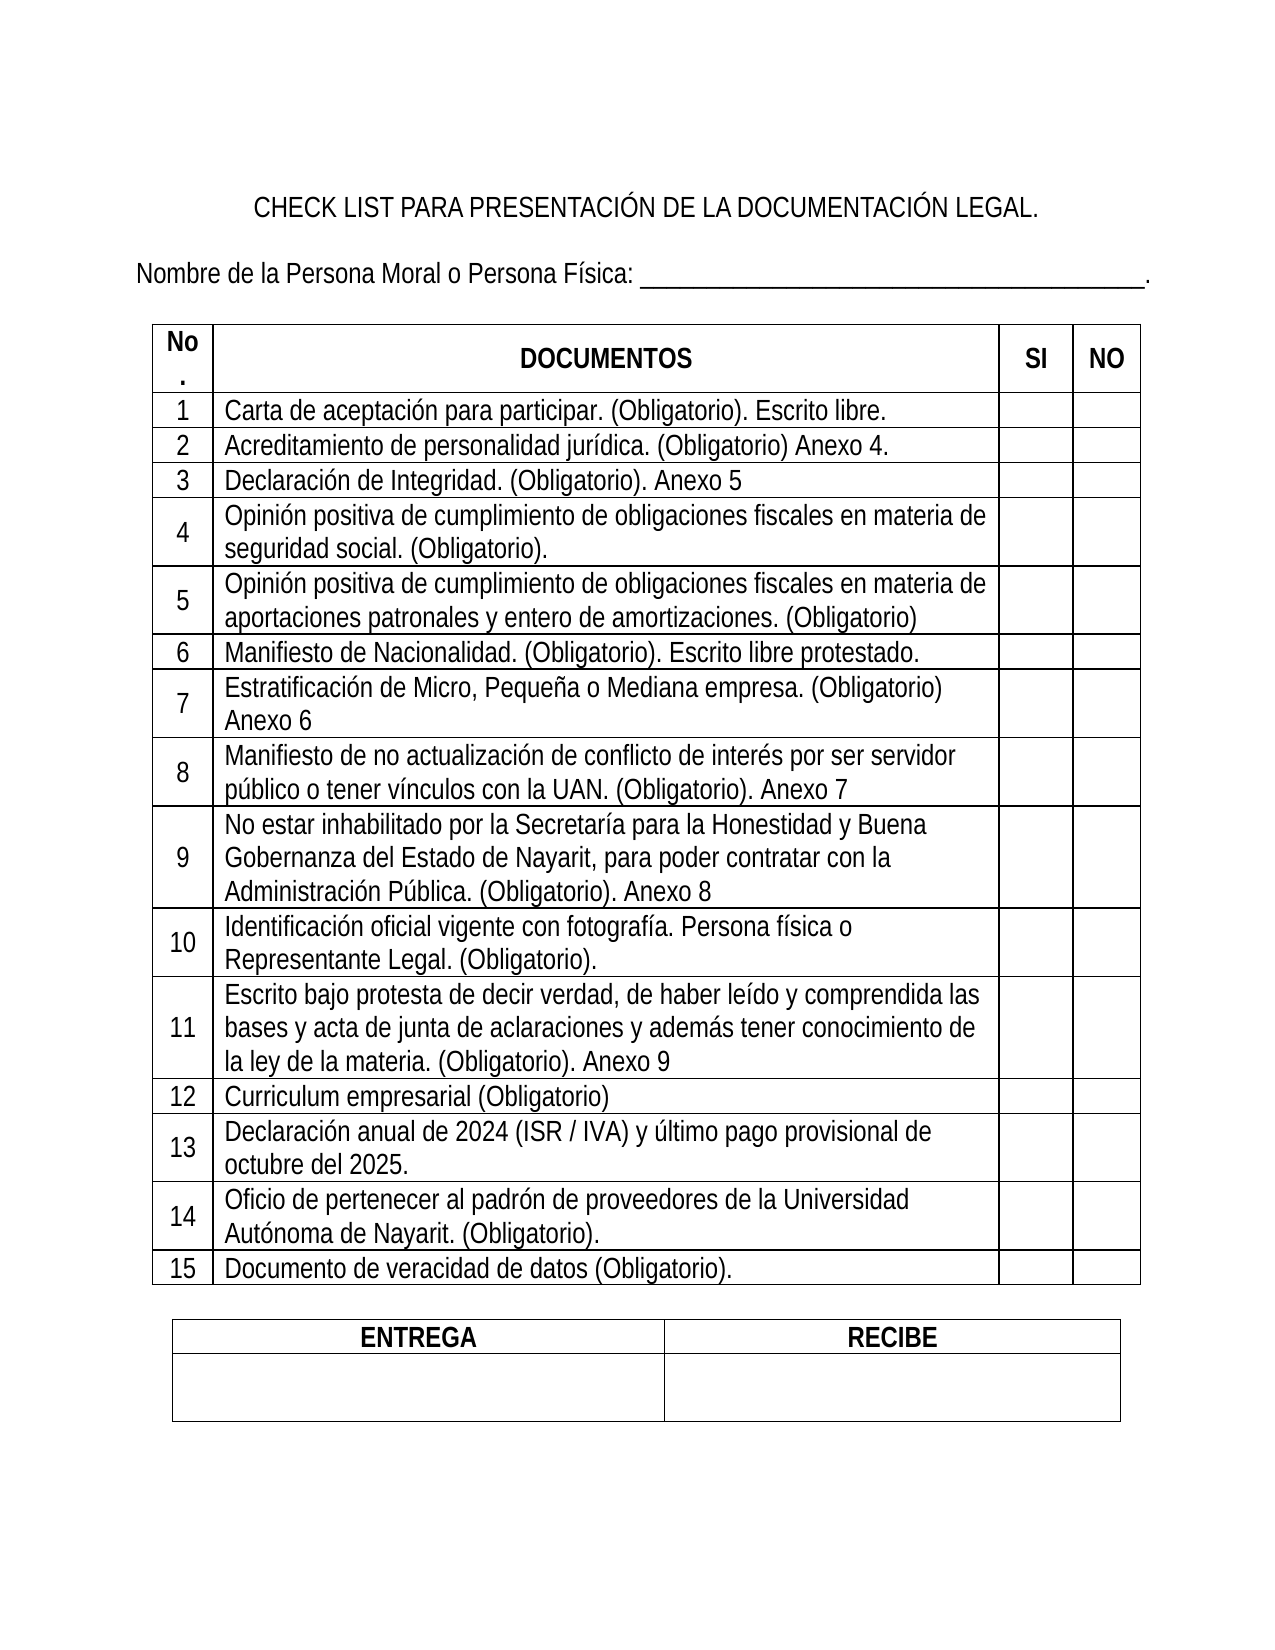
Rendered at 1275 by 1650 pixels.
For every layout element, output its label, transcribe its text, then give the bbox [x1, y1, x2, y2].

table_cell [1000, 463, 1072, 496]
table_cell 10 [153, 909, 212, 976]
table_cell [1074, 463, 1140, 496]
table_cell 4 [153, 498, 212, 565]
table_header NO [1074, 325, 1140, 391]
table_cell [1074, 670, 1140, 737]
table_cell 1 [153, 393, 212, 426]
table_cell [1000, 807, 1072, 907]
table_cell Manifiesto de no actualización de conflicto de interés por ser servidor público o tener vínculos con la UAN. (Obligatorio). Anexo 7 [214, 738, 998, 805]
table_cell 12 [153, 1079, 212, 1112]
table_cell [1000, 428, 1072, 461]
table_cell Declaración de Integridad. (Obligatorio). Anexo 5 [214, 463, 998, 496]
table_cell 8 [153, 738, 212, 805]
table_cell Documento de veracidad de datos (Obligatorio). [214, 1251, 998, 1284]
table_cell 6 [153, 635, 212, 668]
table_cell [1000, 670, 1072, 737]
table_cell [1000, 635, 1072, 668]
table_cell [1074, 1079, 1140, 1112]
table_cell [1000, 393, 1072, 426]
table_cell [1000, 738, 1072, 805]
table_cell 9 [153, 807, 212, 907]
table_header DOCUMENTOS [214, 325, 998, 391]
table_cell [1074, 1114, 1140, 1181]
table_cell Opinión positiva de cumplimiento de obligaciones fiscales en materia de aportaciones patronales y entero de amortizaciones. (Obligatorio) [214, 567, 998, 633]
table_cell 7 [153, 670, 212, 737]
text Nombre de la Persona Moral o Persona Física: ______________________________________. [136, 257, 1157, 290]
table_cell Declaración anual de 2024 (ISR / IVA) y último pago provisional de octubre del 2025. [214, 1114, 998, 1181]
table_cell 3 [153, 463, 212, 496]
table_header No. [153, 325, 212, 391]
table_cell [1074, 807, 1140, 907]
table_cell 2 [153, 428, 212, 461]
table_cell [1000, 498, 1072, 565]
table_header ENTREGA [173, 1320, 664, 1353]
table_cell [1074, 635, 1140, 668]
table_cell [1074, 393, 1140, 426]
table_cell [1000, 1114, 1072, 1181]
table_cell [1000, 909, 1072, 976]
table_cell [1074, 1182, 1140, 1249]
table_cell [1074, 738, 1140, 805]
table_cell 5 [153, 567, 212, 633]
table_cell [1074, 977, 1140, 1077]
table_cell Curriculum empresarial (Obligatorio) [214, 1079, 998, 1112]
table_cell 14 [153, 1182, 212, 1249]
table_cell [665, 1354, 1120, 1421]
table_cell [1000, 1251, 1072, 1284]
table_header RECIBE [665, 1320, 1120, 1353]
table_cell 13 [153, 1114, 212, 1181]
table_cell [1074, 498, 1140, 565]
table_cell No estar inhabilitado por la Secretaría para la Honestidad y Buena Gobernanza del Estado de Nayarit, para poder contratar con la Administración Pública. (Obligatorio). Anexo 8 [214, 807, 998, 907]
table_cell [1074, 428, 1140, 461]
table_cell [1000, 1182, 1072, 1249]
table_header SI [1000, 325, 1072, 391]
table_cell [1000, 977, 1072, 1077]
table_cell [1074, 909, 1140, 976]
table_cell Escrito bajo protesta de decir verdad, de haber leído y comprendida las bases y acta de junta de aclaraciones y además tener conocimiento de la ley de la materia. (Obligatorio). Anexo 9 [214, 977, 998, 1077]
table_cell Acreditamiento de personalidad jurídica. (Obligatorio) Anexo 4. [214, 428, 998, 461]
table_cell Manifiesto de Nacionalidad. (Obligatorio). Escrito libre protestado. [214, 635, 998, 668]
table_cell [1000, 1079, 1072, 1112]
text CHECK LIST PARA PRESENTACIÓN DE LA DOCUMENTACIÓN LEGAL. [136, 190, 1157, 223]
table_cell Oficio de pertenecer al padrón de proveedores de la Universidad Autónoma de Nayarit. (Obligatorio). [214, 1182, 998, 1249]
table_cell Identificación oficial vigente con fotografía. Persona física o Representante Legal. (Obligatorio). [214, 909, 998, 976]
table_cell [1074, 567, 1140, 633]
table_cell [1000, 567, 1072, 633]
table_cell Opinión positiva de cumplimiento de obligaciones fiscales en materia de seguridad social. (Obligatorio). [214, 498, 998, 565]
table_cell Carta de aceptación para participar. (Obligatorio). Escrito libre. [214, 393, 998, 426]
table_cell [173, 1354, 664, 1421]
table_cell 15 [153, 1251, 212, 1284]
table_cell [1074, 1251, 1140, 1284]
table_cell 11 [153, 977, 212, 1077]
table_cell Estratificación de Micro, Pequeña o Mediana empresa. (Obligatorio) Anexo 6 [214, 670, 998, 737]
